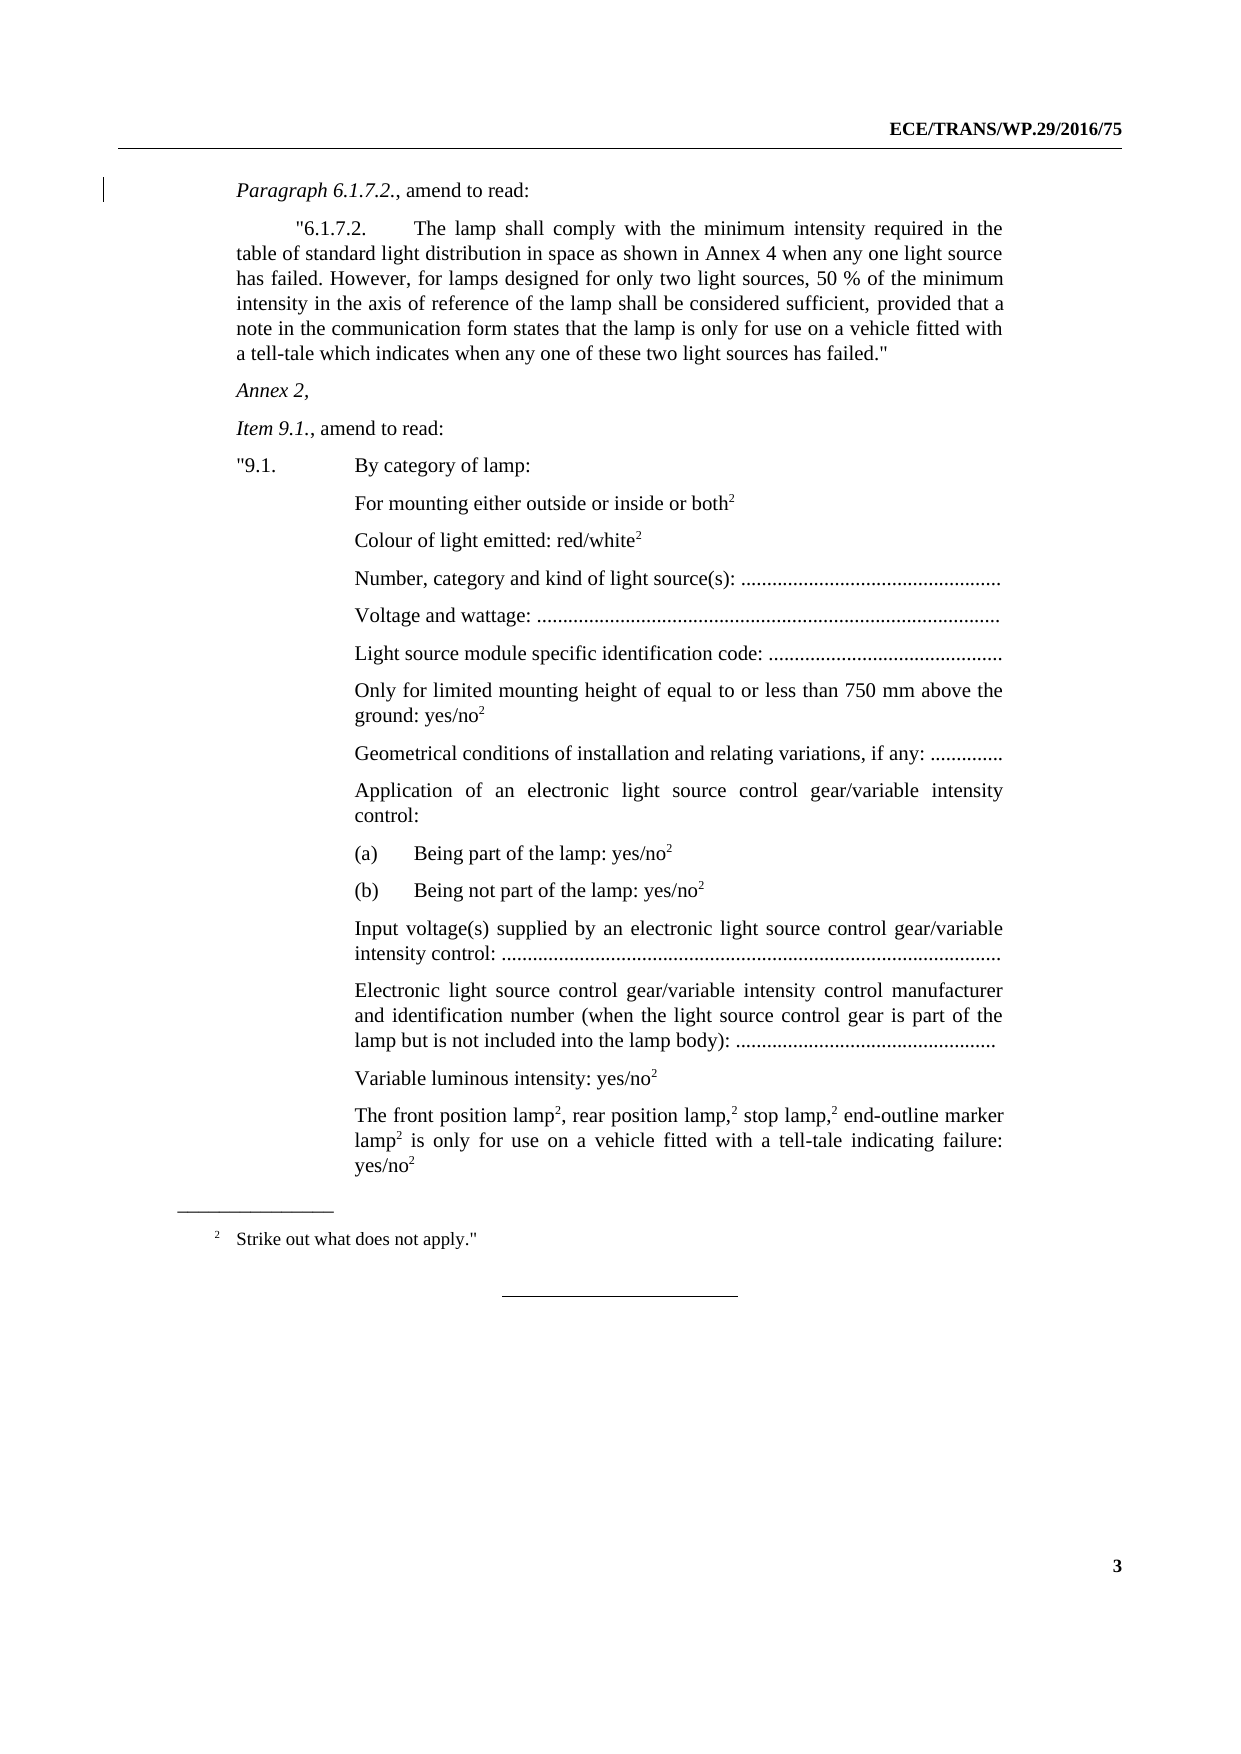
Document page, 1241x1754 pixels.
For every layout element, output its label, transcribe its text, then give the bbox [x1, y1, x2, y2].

text "6.1.7.2. The lamp shall comply with the minimum intensity required in the table of standard light distribution in space as shown in Annex 4 when any one light source has failed. However, for lamps designed for only two light sources, 50 % of the minimum intensity in the axis of reference of the lamp shall be considered sufficient, provided that a note in the communication form states that the lamp is only for use on a vehicle fitted with a tell-tale which indicates when any one of these two light sources has failed." [236, 215, 1004, 365]
text Paragraph 6.1.7.2., amend to read: [236, 177, 1004, 202]
text "9.1. By category of lamp: [236, 452, 1004, 477]
text Number, category and kind of light source(s): .................................................. [354, 565, 1004, 590]
text (b) Being not part of the lamp: yes/no2 [354, 877, 1004, 902]
text Geometrical conditions of installation and relating variations, if any: .............. [354, 740, 1004, 765]
text 2 Strike out what does not apply." [118, 1227, 1004, 1250]
text Light source module specific identification code: ............................................. [354, 640, 1004, 665]
text (a) Being part of the lamp: yes/no2 [354, 840, 1004, 865]
text Application of an electronic light source control gear/variable intensity control: [354, 777, 1004, 827]
text Annex 2, [236, 377, 1004, 402]
text Electronic light source control gear/variable intensity control manufacturer and identification number (when the light source control gear is part of the lamp but is not included into the lamp body): .................................................. [354, 977, 1004, 1052]
text Colour of light emitted: red/white2 [295, 527, 1004, 552]
text Item 9.1., amend to read: [236, 415, 1004, 440]
text For mounting either outside or inside or both2 [295, 490, 1004, 515]
text Only for limited mounting height of equal to or less than 750 mm above the ground: yes/no2 [354, 677, 1004, 727]
text Input voltage(s) supplied by an electronic light source control gear/variable intensity control: ................................................................................................ [354, 915, 1004, 965]
text _______________ [177, 1190, 1004, 1215]
text The front position lamp2, rear position lamp,2 stop lamp,2 end-outline marker lamp2 is only for use on a vehicle fitted with a tell-tale indicating failure: yes/no2 [354, 1102, 1004, 1177]
text Voltage and wattage: ......................................................................................... [354, 602, 1004, 627]
text Variable luminous intensity: yes/no2 [354, 1065, 1004, 1090]
